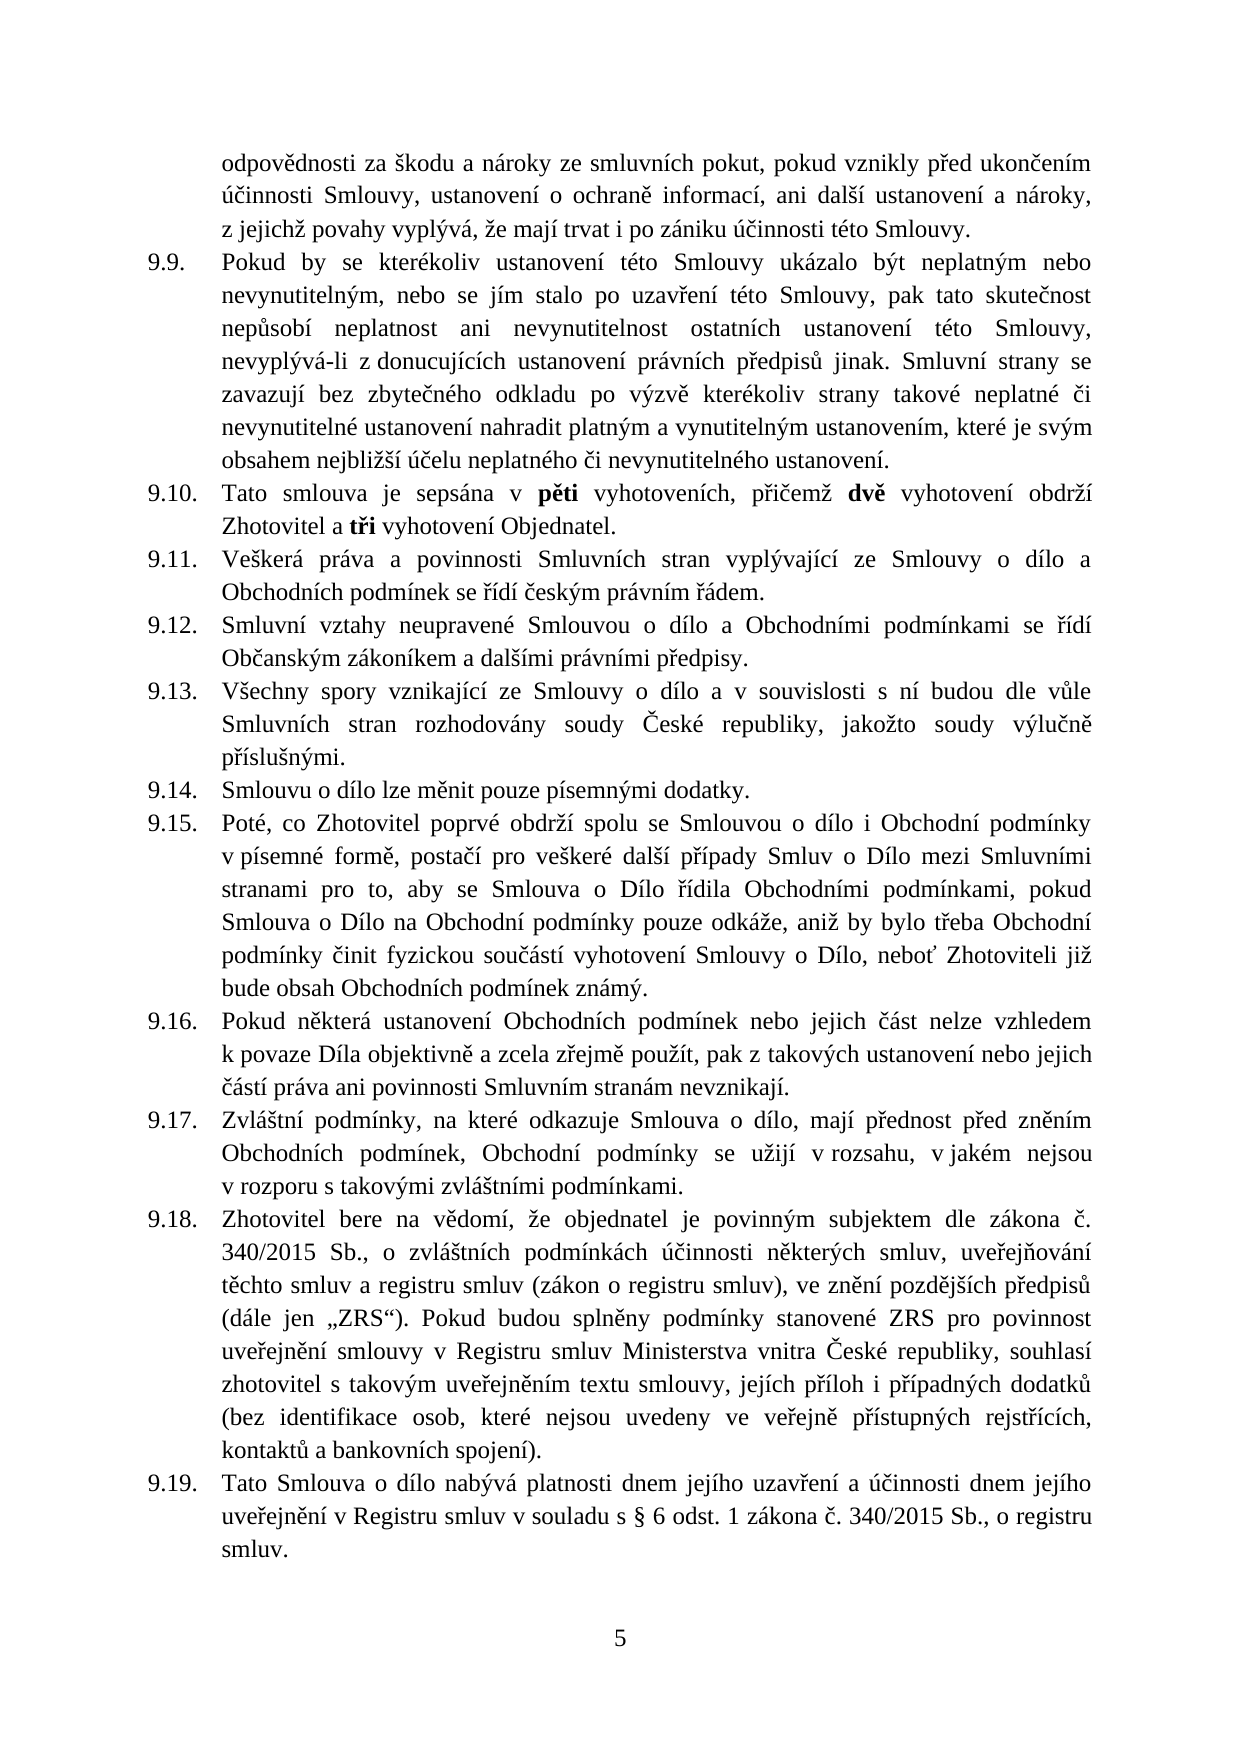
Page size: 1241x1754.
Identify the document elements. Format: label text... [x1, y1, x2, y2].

list Smlouvu o dílo lze měnit pouze písemnými dodatky. [148, 775, 1093, 804]
list Všechny spory vznikající ze Smlouvy o dílo a v souvislosti s ní budou dle vůle Smluvních stran rozhodovány soudy České republiky, jakožto soudy výlučně příslušnými. [148, 676, 1093, 771]
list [148, 148, 1093, 242]
list Tato smlouva je sepsána v pěti vyhotoveních, přičemž dvě vyhotovení obdrží Zhotovitel a tři vyhotovení Objednatel. [148, 478, 1093, 539]
list Zvláštní podmínky, na které odkazuje Smlouva o dílo, mají přednost před zněním Obchodních podmínek, Obchodní podmínky se užijí v rozsahu, v jakém nejsou v rozporu s takovými zvláštními podmínkami. [148, 1105, 1093, 1200]
list Zhotovitel bere na vědomí, že objednatel je povinným subjektem dle zákona č. 340/2015 Sb., o zvláštních podmínkách účinnosti některých smluv, uveřejňování těchto smluv a registru smluv (zákon o registru smluv), ve znění pozdějších předpisů (dále jen „ZRS“). Pokud budou splněny podmínky stanovené ZRS pro povinnost uveřejnění smlouvy v Registru smluv Ministerstva vnitra České republiky, souhlasí zhotovitel s takovým uveřejněním textu smlouvy, jejích příloh i případných dodatků (bez identifikace osob, které nejsou uvedeny ve veřejně přístupných rejstřících, kontaktů a bankovních spojení). [148, 1204, 1093, 1464]
list Smluvní vztahy neupravené Smlouvou o dílo a Obchodními podmínkami se řídí Občanským zákoníkem a dalšími právními předpisy. [148, 610, 1093, 672]
list Poté, co Zhotovitel poprvé obdrží spolu se Smlouvou o dílo i Obchodní podmínky v písemné formě, postačí pro veškeré další případy Smluv o Dílo mezi Smluvními stranami pro to, aby se Smlouva o Dílo řídila Obchodními podmínkami, pokud Smlouva o Dílo na Obchodní podmínky pouze odkáže, aniž by bylo třeba Obchodní podmínky činit fyzickou součástí vyhotovení Smlouvy o Dílo, neboť Zhotoviteli již bude obsah Obchodních podmínek známý. [148, 808, 1093, 1002]
list Pokud by se kterékoliv ustanovení této Smlouvy ukázalo být neplatným nebo nevynutitelným, nebo se jím stalo po uzavření této Smlouvy, pak tato skutečnost nepůsobí neplatnost ani nevynutitelnost ostatních ustanovení této Smlouvy, nevyplývá-li z donucujících ustanovení právních předpisů jinak. Smluvní strany se zavazují bez zbytečného odkladu po výzvě kterékoliv strany takové neplatné či nevynutitelné ustanovení nahradit platným a vynutitelným ustanovením, které je svým obsahem nejbližší účelu neplatného či nevynutitelného ustanovení. [148, 247, 1093, 473]
list Pokud některá ustanovení Obchodních podmínek nebo jejich část nelze vzhledem k povaze Díla objektivně a zcela zřejmě použít, pak z takových ustanovení nebo jejich částí práva ani povinnosti Smluvním stranám nevznikají. [148, 1006, 1093, 1101]
list Veškerá práva a povinnosti Smluvních stran vyplývající ze Smlouvy o dílo a Obchodních podmínek se řídí českým právním řádem. [148, 544, 1093, 606]
list Tato Smlouva o dílo nabývá platnosti dnem jejího uzavření a účinnosti dnem jejího uveřejnění v Registru smluv v souladu s § 6 odst. 1 zákona č. 340/2015 Sb., o registru smluv. [148, 1468, 1093, 1563]
